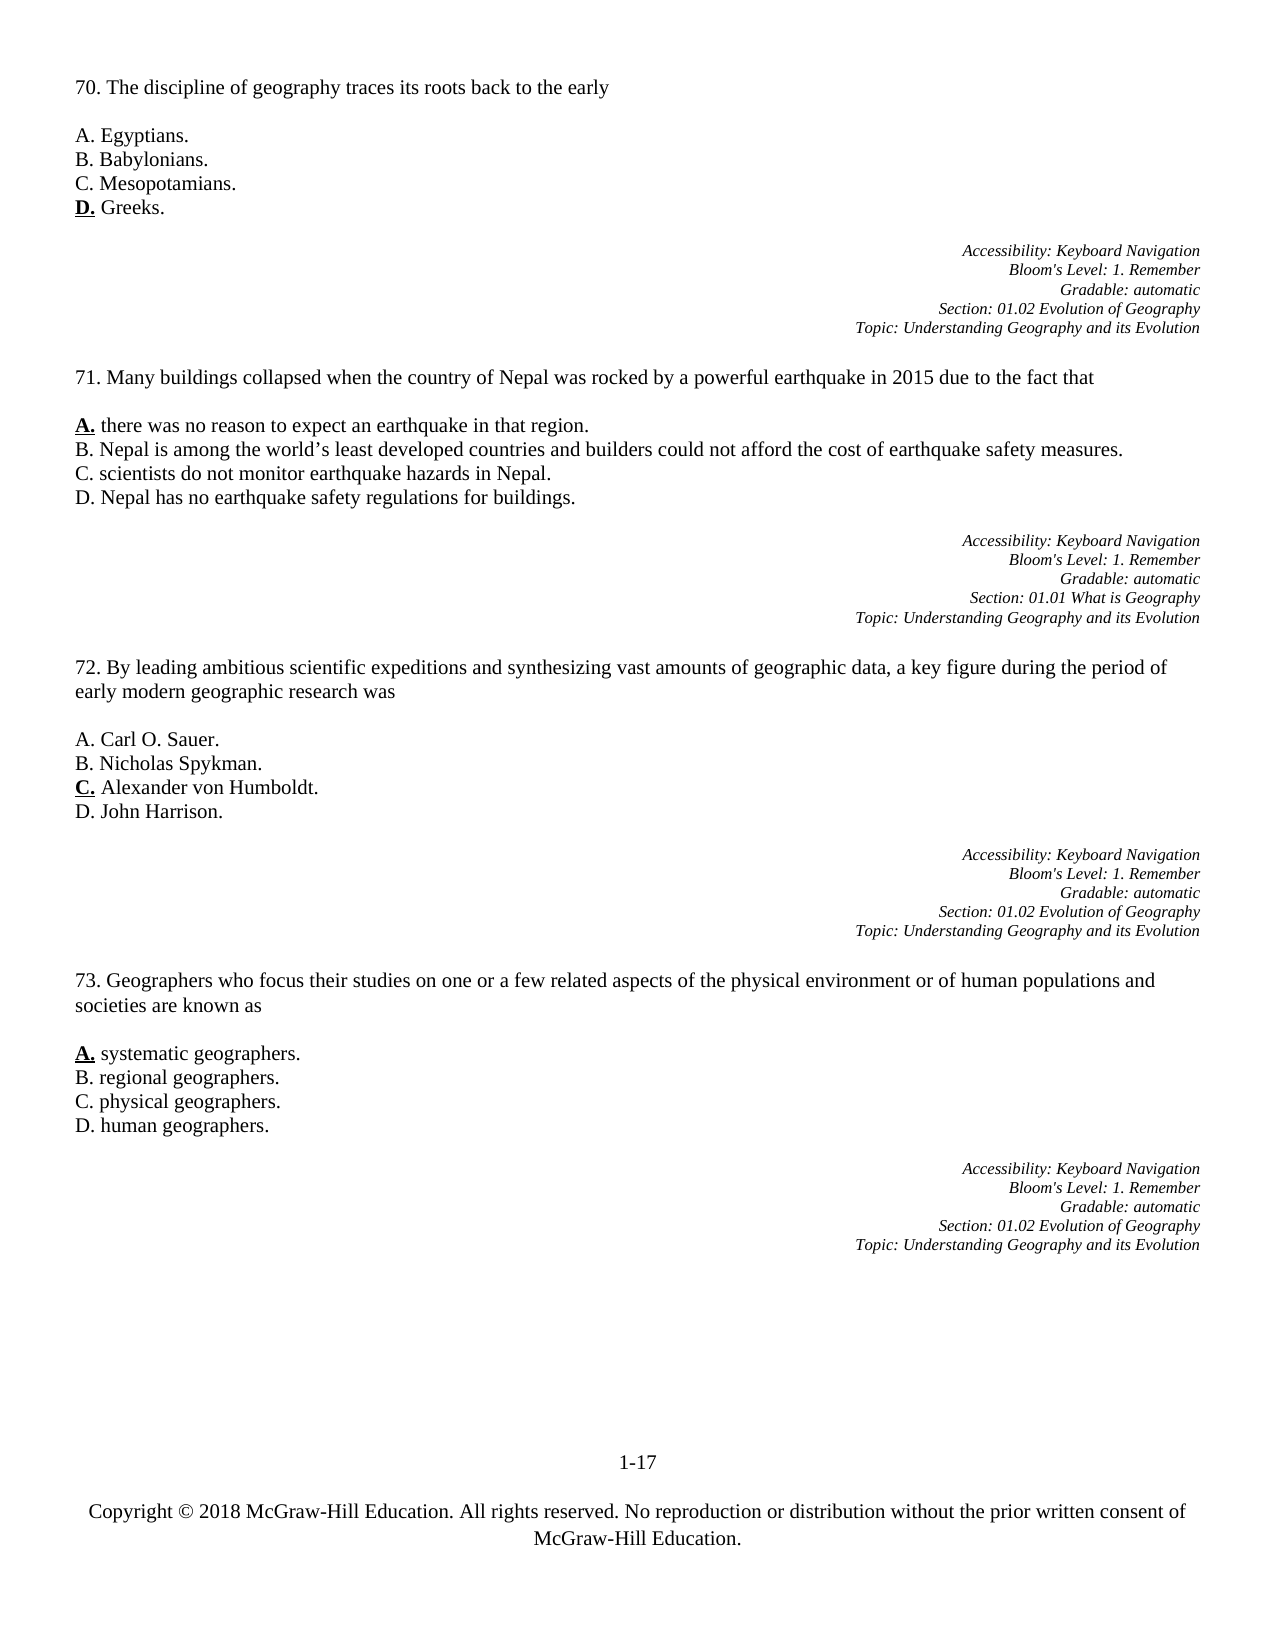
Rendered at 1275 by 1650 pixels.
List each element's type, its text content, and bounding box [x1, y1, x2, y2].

text Accessibility: Keyboard Navigation Bloom's Level: 1. Remember Gradable: automatic Section: 01.02 Evolution of Geography Topic: Understanding Geography and its Evolution [75, 823, 1200, 968]
text Accessibility: Keyboard Navigation Bloom's Level: 1. Remember Gradable: automatic Section: 01.01 What is Geography Topic: Understanding Geography and its Evolution [75, 509, 1200, 654]
text 70. The discipline of geography traces its roots back to the early [75, 75, 1200, 99]
text 73. Geographers who focus their studies on one or a few related aspects of the physical environment or of human populations and societies are known as [75, 968, 1200, 1017]
text A. Egyptians. B. Babylonians. C. Mesopotamians. D. Greeks. [75, 99, 1200, 219]
text A. systematic geographers. B. regional geographers. C. physical geographers. D. human geographers. [75, 1017, 1200, 1137]
text Accessibility: Keyboard Navigation Bloom's Level: 1. Remember Gradable: automatic Section: 01.02 Evolution of Geography Topic: Understanding Geography and its Evolution [75, 219, 1200, 365]
text A. there was no reason to expect an earthquake in that region. B. Nepal is among the world’s least developed countries and builders could not afford the cost of earthquake safety measures. C. scientists do not monitor earthquake hazards in Nepal. D. Nepal has no earthquake safety regulations for buildings. [75, 389, 1200, 509]
text 72. By leading ambitious scientific expeditions and synthesizing vast amounts of geographic data, a key figure during the period of early modern geographic research was [75, 654, 1200, 703]
text 71. Many buildings collapsed when the country of Nepal was rocked by a powerful earthquake in 2015 due to the fact that [75, 365, 1200, 389]
text Accessibility: Keyboard Navigation Bloom's Level: 1. Remember Gradable: automatic Section: 01.02 Evolution of Geography Topic: Understanding Geography and its Evolution [75, 1137, 1200, 1282]
text A. Carl O. Sauer. B. Nicholas Spykman. C. Alexander von Humboldt. D. John Harrison. [75, 703, 1200, 823]
